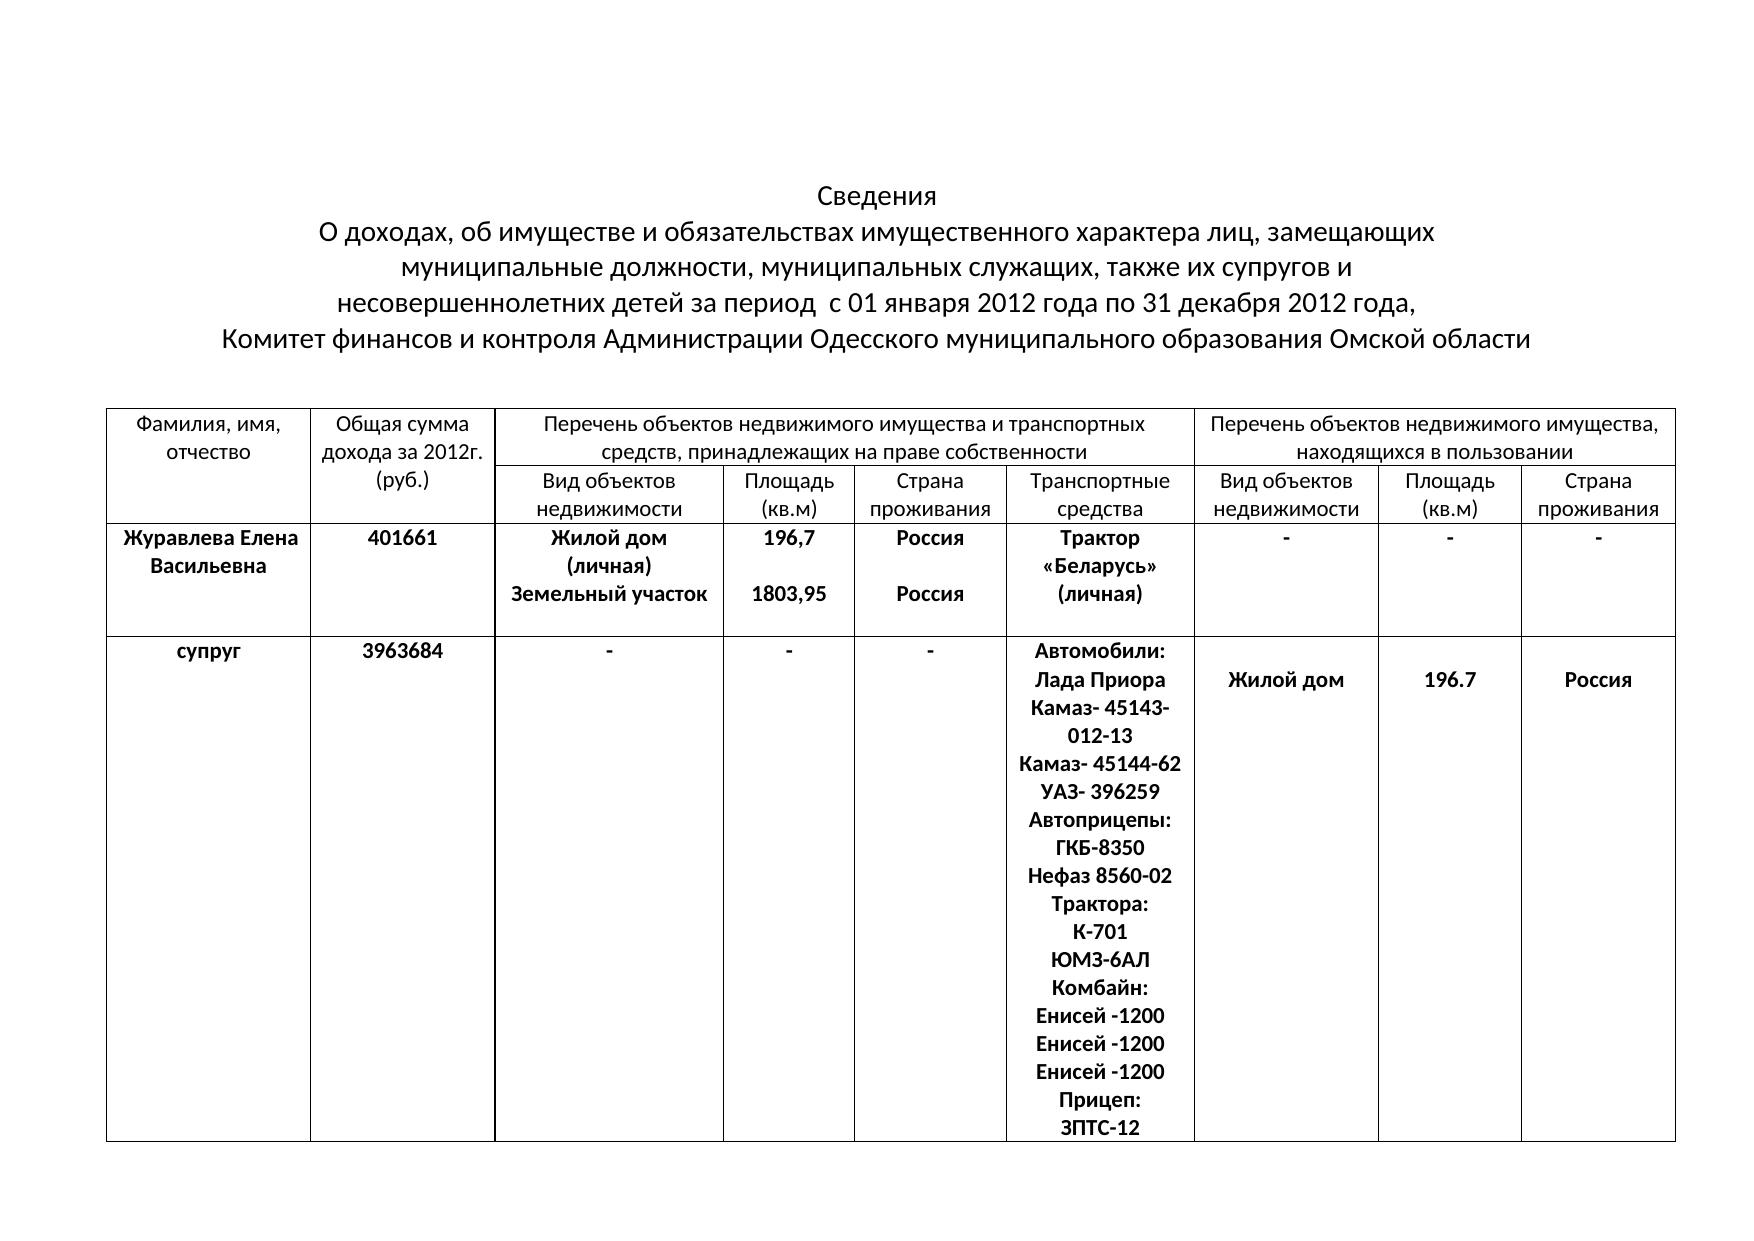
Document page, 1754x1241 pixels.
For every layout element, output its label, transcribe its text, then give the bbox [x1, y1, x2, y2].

table_cell Площадь (кв.м) [1379, 466, 1521, 522]
table_cell Трактор «Беларусь» (личная) [1007, 524, 1194, 636]
table_cell 196,7 1803,95 [724, 524, 854, 636]
table_cell Страна проживания [855, 466, 1006, 522]
table_cell Россия Россия [855, 524, 1006, 636]
text О доходах, об имуществе и обязательствах имущественного характера лиц, замещающих [118, 213, 1636, 248]
table_cell Вид объектов недвижимости [496, 466, 723, 522]
table_cell Автомобили: Лада Приора Камаз- 45143-012-13 Камаз- 45144-62 УАЗ- 396259 Автоприцепы: ГКБ-8350 Нефаз 8560-02 Трактора: К-701 ЮМЗ-6АЛ Комбайн: Енисей -1200 Енисей -1200 Енисей -1200 Прицеп: ЗПТС-12 [1007, 637, 1194, 1141]
table_cell - [855, 637, 1006, 1141]
text Комитет финансов и контроля Администрации Одесского муниципального образования Омской области [118, 320, 1636, 355]
table_cell 3963684 [311, 637, 494, 1141]
text муниципальные должности, муниципальных служащих, также их супругов и [118, 248, 1636, 284]
table_cell - [1522, 524, 1675, 636]
table_cell 401661 [311, 524, 494, 636]
table_header Фамилия, имя, отчество [107, 409, 310, 522]
table_cell Журавлева Елена Васильевна [107, 524, 310, 636]
table_cell - [1195, 524, 1378, 636]
table_cell 196.7 [1379, 637, 1521, 1141]
table_cell Жилой дом [1195, 637, 1378, 1141]
text несовершеннолетних детей за период с 01 января 2012 года по 31 декабря 2012 года, [118, 284, 1636, 320]
table_cell - [1379, 524, 1521, 636]
table_cell Жилой дом (личная) Земельный участок [496, 524, 723, 636]
table_cell Россия [1522, 637, 1675, 1141]
table_header Перечень объектов недвижимого имущества, находящихся в пользовании [1195, 409, 1675, 465]
table_cell Страна проживания [1522, 466, 1675, 522]
table_cell Площадь (кв.м) [724, 466, 854, 522]
table_cell - [724, 637, 854, 1141]
table_cell Транспортные средства [1007, 466, 1194, 522]
table_header Общая сумма дохода за 2012г. (руб.) [311, 409, 494, 522]
table_cell супруг [107, 637, 310, 1141]
table_cell Вид объектов недвижимости [1195, 466, 1378, 522]
table_cell - [496, 637, 723, 1141]
text Сведения [118, 177, 1636, 213]
table_header Перечень объектов недвижимого имущества и транспортных средств, принадлежащих на праве собственности [496, 409, 1194, 465]
